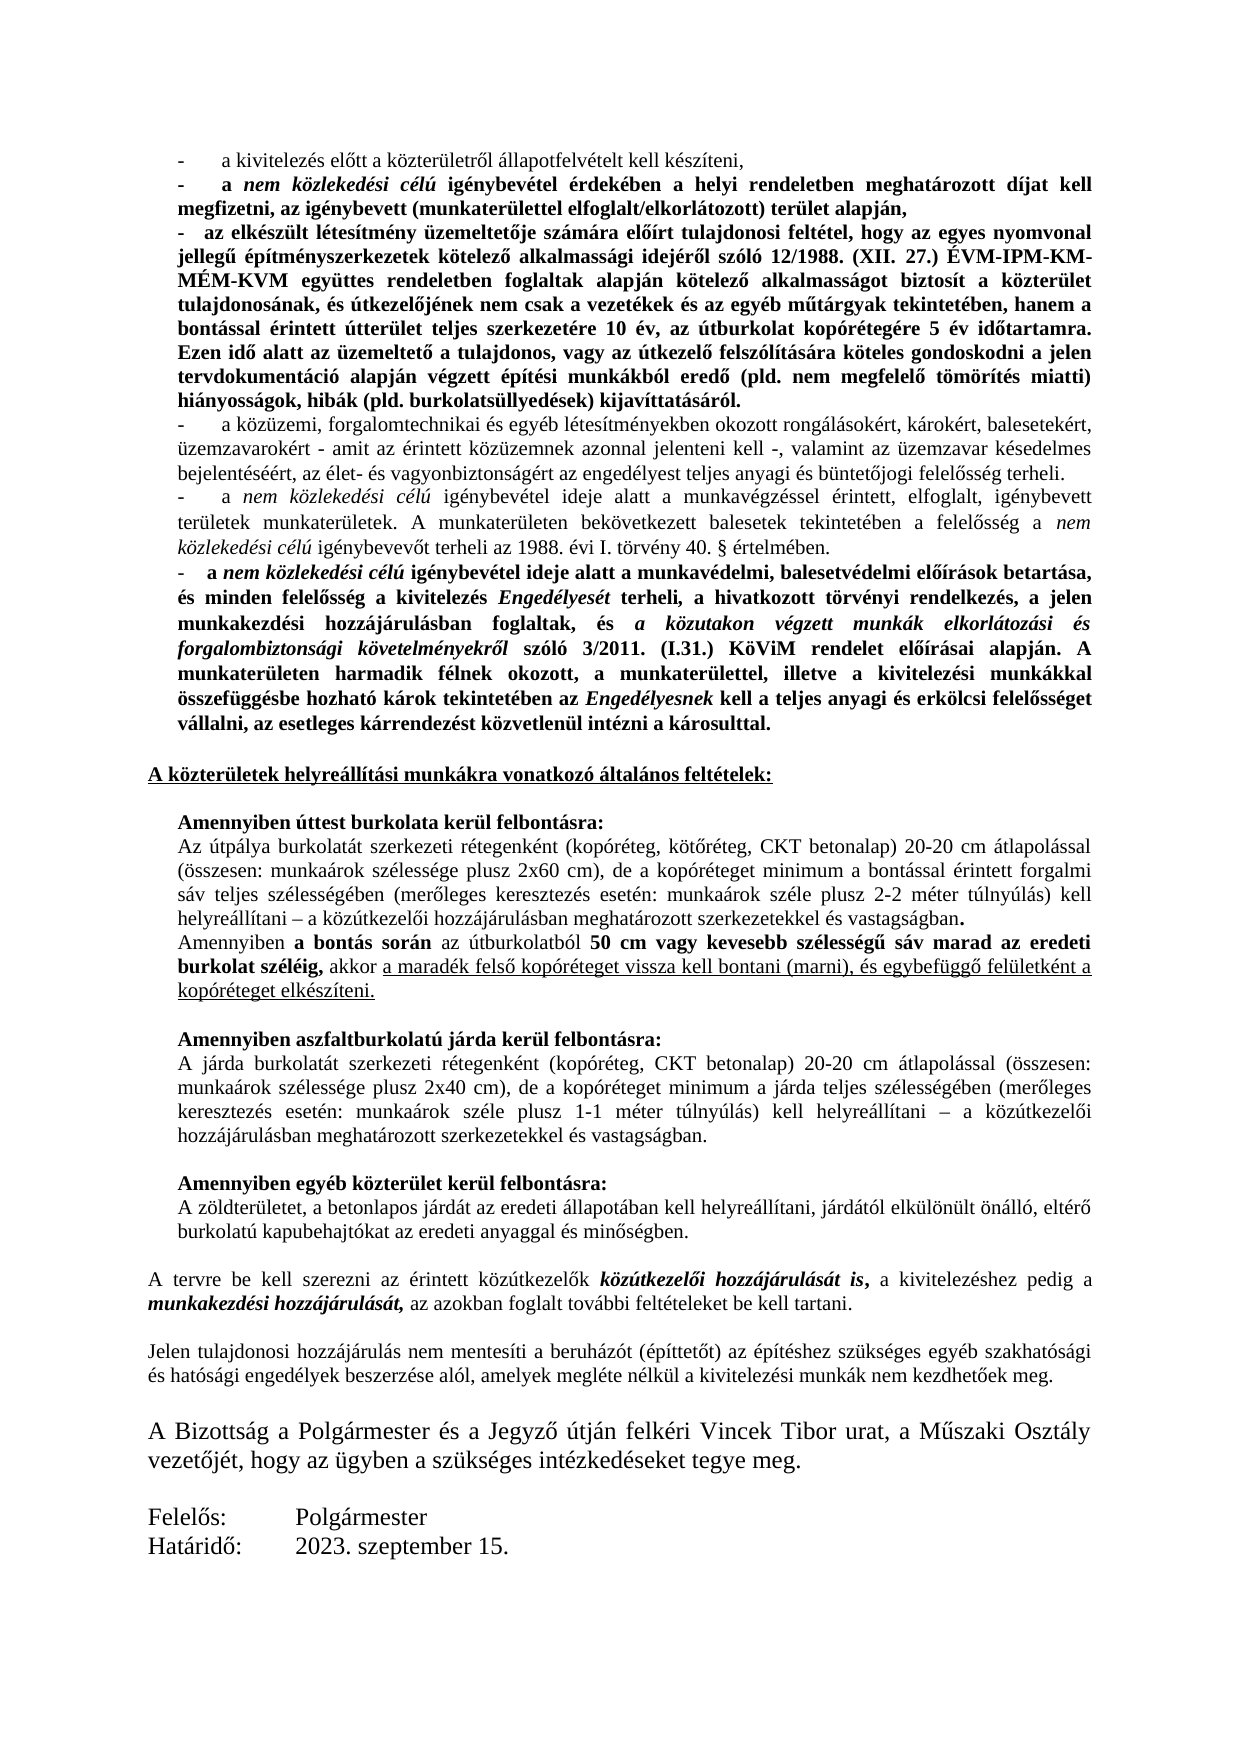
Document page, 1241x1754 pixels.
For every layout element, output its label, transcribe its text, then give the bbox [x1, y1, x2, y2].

list a közüzemi, forgalomtechnikai és egyéb létesítményekben okozott rongálásokért, károkért, balesetekért, üzemzavarokért - amit az érintett közüzemnek azonnal jelenteni kell -, valamint az üzemzavar késedelmes bejelentéséért, az élet- és vagyonbiztonságért az engedélyest teljes anyagi és büntetőjogi felelősség terheli. [177, 412, 1093, 484]
list a kivitelezés előtt a közterületről állapotfelvételt kell készíteni, [177, 148, 1093, 172]
text Amennyiben egyéb közterület kerül felbontásra: [177, 1171, 1093, 1195]
text Határidő: 2023. szeptember 15. [148, 1531, 1093, 1560]
text A tervre be kell szerezni az érintett közútkezelők közútkezelői hozzájárulását is, a kivitelezéshez pedig a munkakezdési hozzájárulását, az azokban foglalt további feltételeket be kell tartani. [148, 1267, 1093, 1315]
text A zöldterületet, a betonlapos járdát az eredeti állapotában kell helyreállítani, járdától elkülönült önálló, eltérő burkolatú kapubehajtókat az eredeti anyaggal és minőségben. [177, 1195, 1093, 1243]
text A Bizottság a Polgármester és a Jegyző útján felkéri Vincek Tibor urat, a Műszaki Osztály vezetőjét, hogy az ügyben a szükséges intézkedéseket tegye meg. [148, 1416, 1093, 1474]
list a nem közlekedési célú igénybevétel ideje alatt a munkavégzéssel érintett, elfoglalt, igénybevett területek munkaterületek. A munkaterületen bekövetkezett balesetek tekintetében a felelősség a nem közlekedési célú igénybevevőt terheli az 1988. évi I. törvény 40. § értelmében. [177, 484, 1093, 559]
text A járda burkolatát szerkezeti rétegenként (kopóréteg, CKT betonalap) 20-20 cm átlapolással (összesen: munkaárok szélessége plusz 2x40 cm), de a kopóréteget minimum a járda teljes szélességében (merőleges keresztezés esetén: munkaárok széle plusz 1-1 méter túlnyúlás) kell helyreállítani – a közútkezelői hozzájárulásban meghatározott szerkezetekkel és vastagságban. [177, 1051, 1093, 1147]
text A közterületek helyreállítási munkákra vonatkozó általános feltételek: [148, 762, 1093, 786]
text Amennyiben úttest burkolata kerül felbontásra: [177, 810, 1093, 834]
list a nem közlekedési célú igénybevétel érdekében a helyi rendeletben meghatározott díjat kell megfizetni, az igénybevett (munkaterülettel elfoglalt/elkorlátozott) terület alapján, [177, 172, 1093, 220]
text Amennyiben a bontás során az útburkolatból 50 cm vagy kevesebb szélességű sáv marad az eredeti burkolat széléig, akkor a maradék felső kopóréteget vissza kell bontani (marni), és egybefüggő felületként a kopóréteget elkészíteni. [177, 930, 1093, 1002]
list a nem közlekedési célú igénybevétel ideje alatt a munkavédelmi, balesetvédelmi előírások betartása, és minden felelősség a kivitelezés Engedélyesét terheli, a hivatkozott törvényi rendelkezés, a jelen munkakezdési hozzájárulásban foglaltak, és a közutakon végzett munkák elkorlátozási és forgalombiztonsági követelményekről szóló 3/2011. (I.31.) KöViM rendelet előírásai alapján. A munkaterületen harmadik félnek okozott, a munkaterülettel, illetve a kivitelezési munkákkal összefüggésbe hozható károk tekintetében az Engedélyesnek kell a teljes anyagi és erkölcsi felelősséget vállalni, az esetleges kárrendezést közvetlenül intézni a károsulttal. [177, 560, 1093, 735]
text Az útpálya burkolatát szerkezeti rétegenként (kopóréteg, kötőréteg, CKT betonalap) 20-20 cm átlapolással (összesen: munkaárok szélessége plusz 2x60 cm), de a kopóréteget minimum a bontással érintett forgalmi sáv teljes szélességében (merőleges keresztezés esetén: munkaárok széle plusz 2-2 méter túlnyúlás) kell helyreállítani – a közútkezelői hozzájárulásban meghatározott szerkezetekkel és vastagságban. [177, 834, 1093, 930]
text Felelős: Polgármester [148, 1502, 1093, 1531]
list az elkészült létesítmény üzemeltetője számára előírt tulajdonosi feltétel, hogy az egyes nyomvonal jellegű építményszerkezetek kötelező alkalmassági idejéről szóló 12/1988. (XII. 27.) ÉVM-IPM-KM-MÉM-KVM együttes rendeletben foglaltak alapján kötelező alkalmasságot biztosít a közterület tulajdonosának, és útkezelőjének nem csak a vezetékek és az egyéb műtárgyak tekintetében, hanem a bontással érintett útterület teljes szerkezetére 10 év, az útburkolat kopórétegére 5 év időtartamra. Ezen idő alatt az üzemeltető a tulajdonos, vagy az útkezelő felszólítására köteles gondoskodni a jelen tervdokumentáció alapján végzett építési munkákból eredő (pld. nem megfelelő tömörítés miatti) hiányosságok, hibák (pld. burkolatsüllyedések) kijavíttatásáról. [177, 220, 1093, 412]
text Jelen tulajdonosi hozzájárulás nem mentesíti a beruházót (építtetőt) az építéshez szükséges egyéb szakhatósági és hatósági engedélyek beszerzése alól, amelyek megléte nélkül a kivitelezési munkák nem kezdhetőek meg. [148, 1339, 1093, 1387]
text Amennyiben aszfaltburkolatú járda kerül felbontásra: [177, 1026, 1093, 1051]
